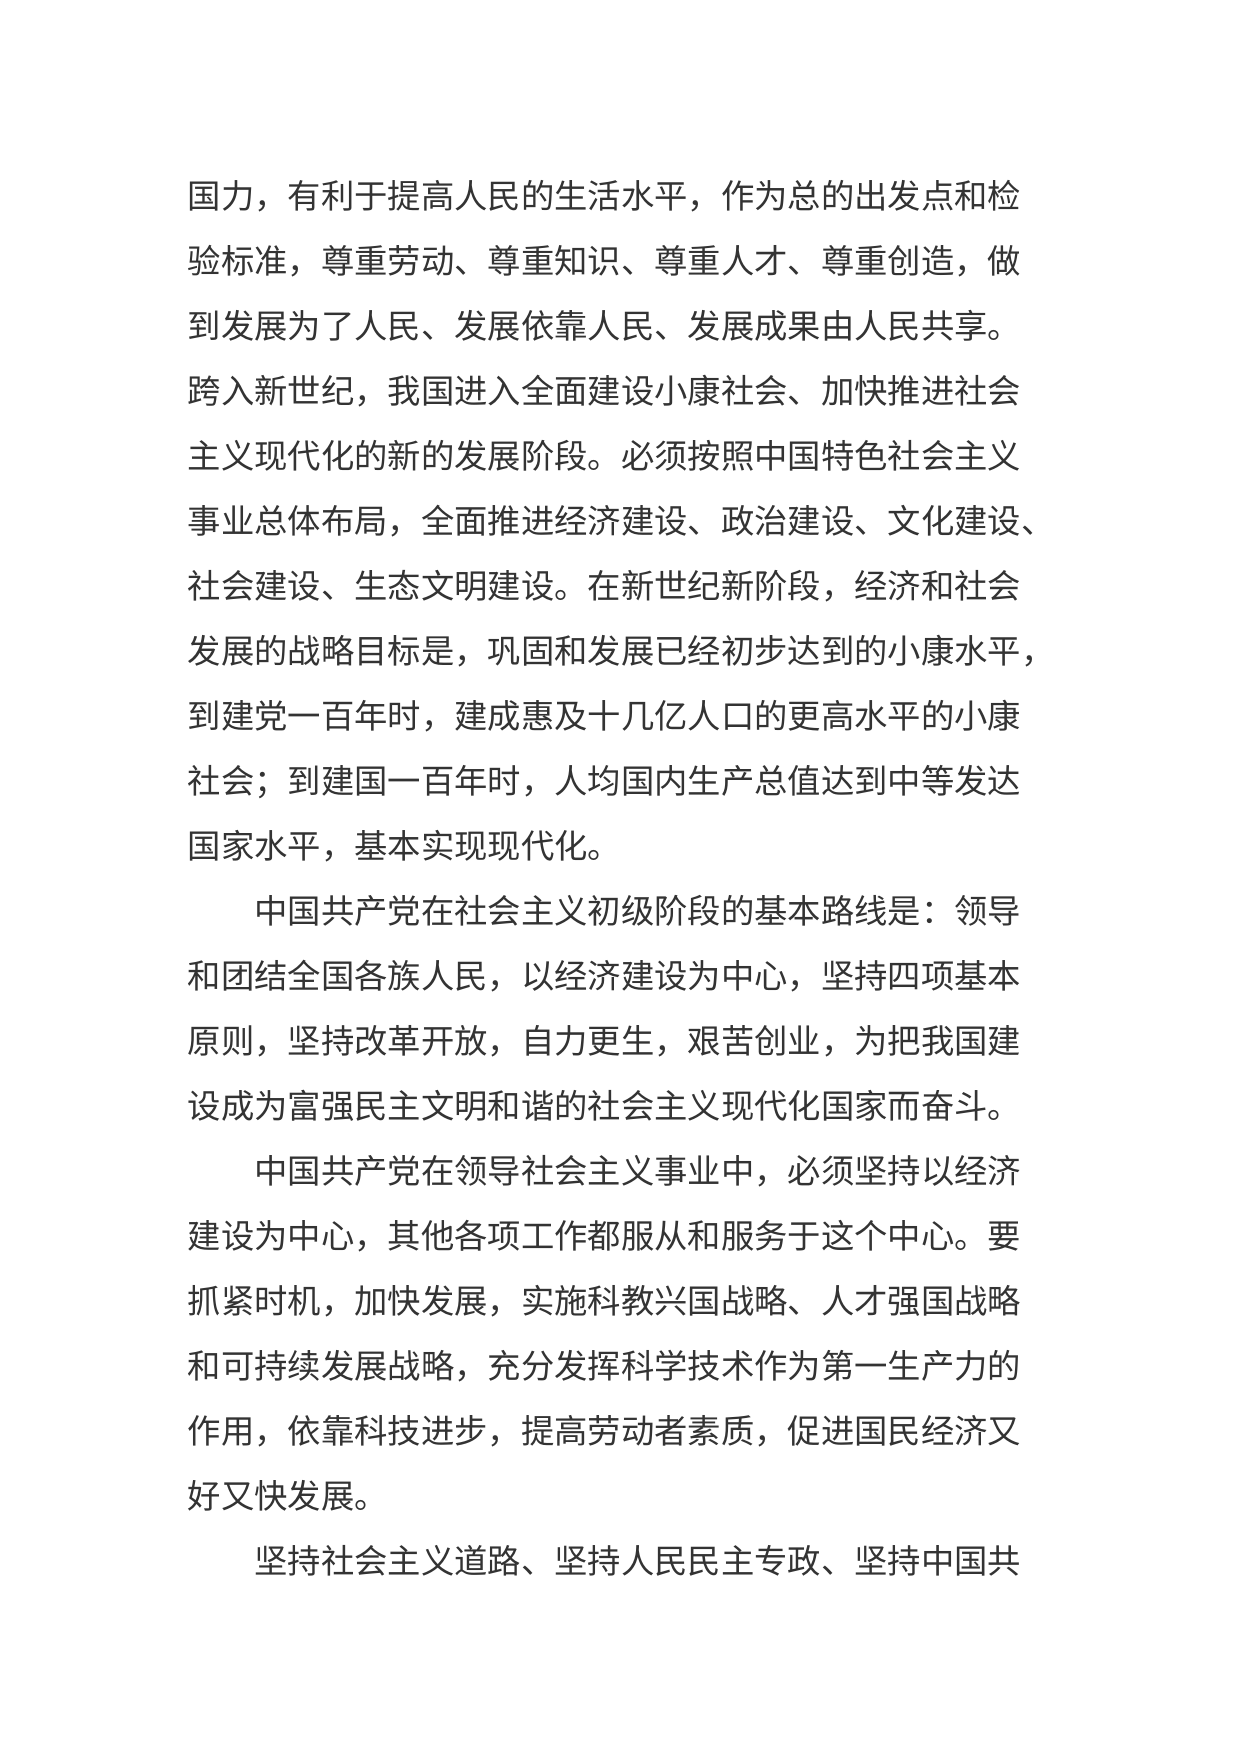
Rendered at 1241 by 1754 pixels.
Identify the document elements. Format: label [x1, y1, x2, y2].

text [187, 162, 1053, 1592]
